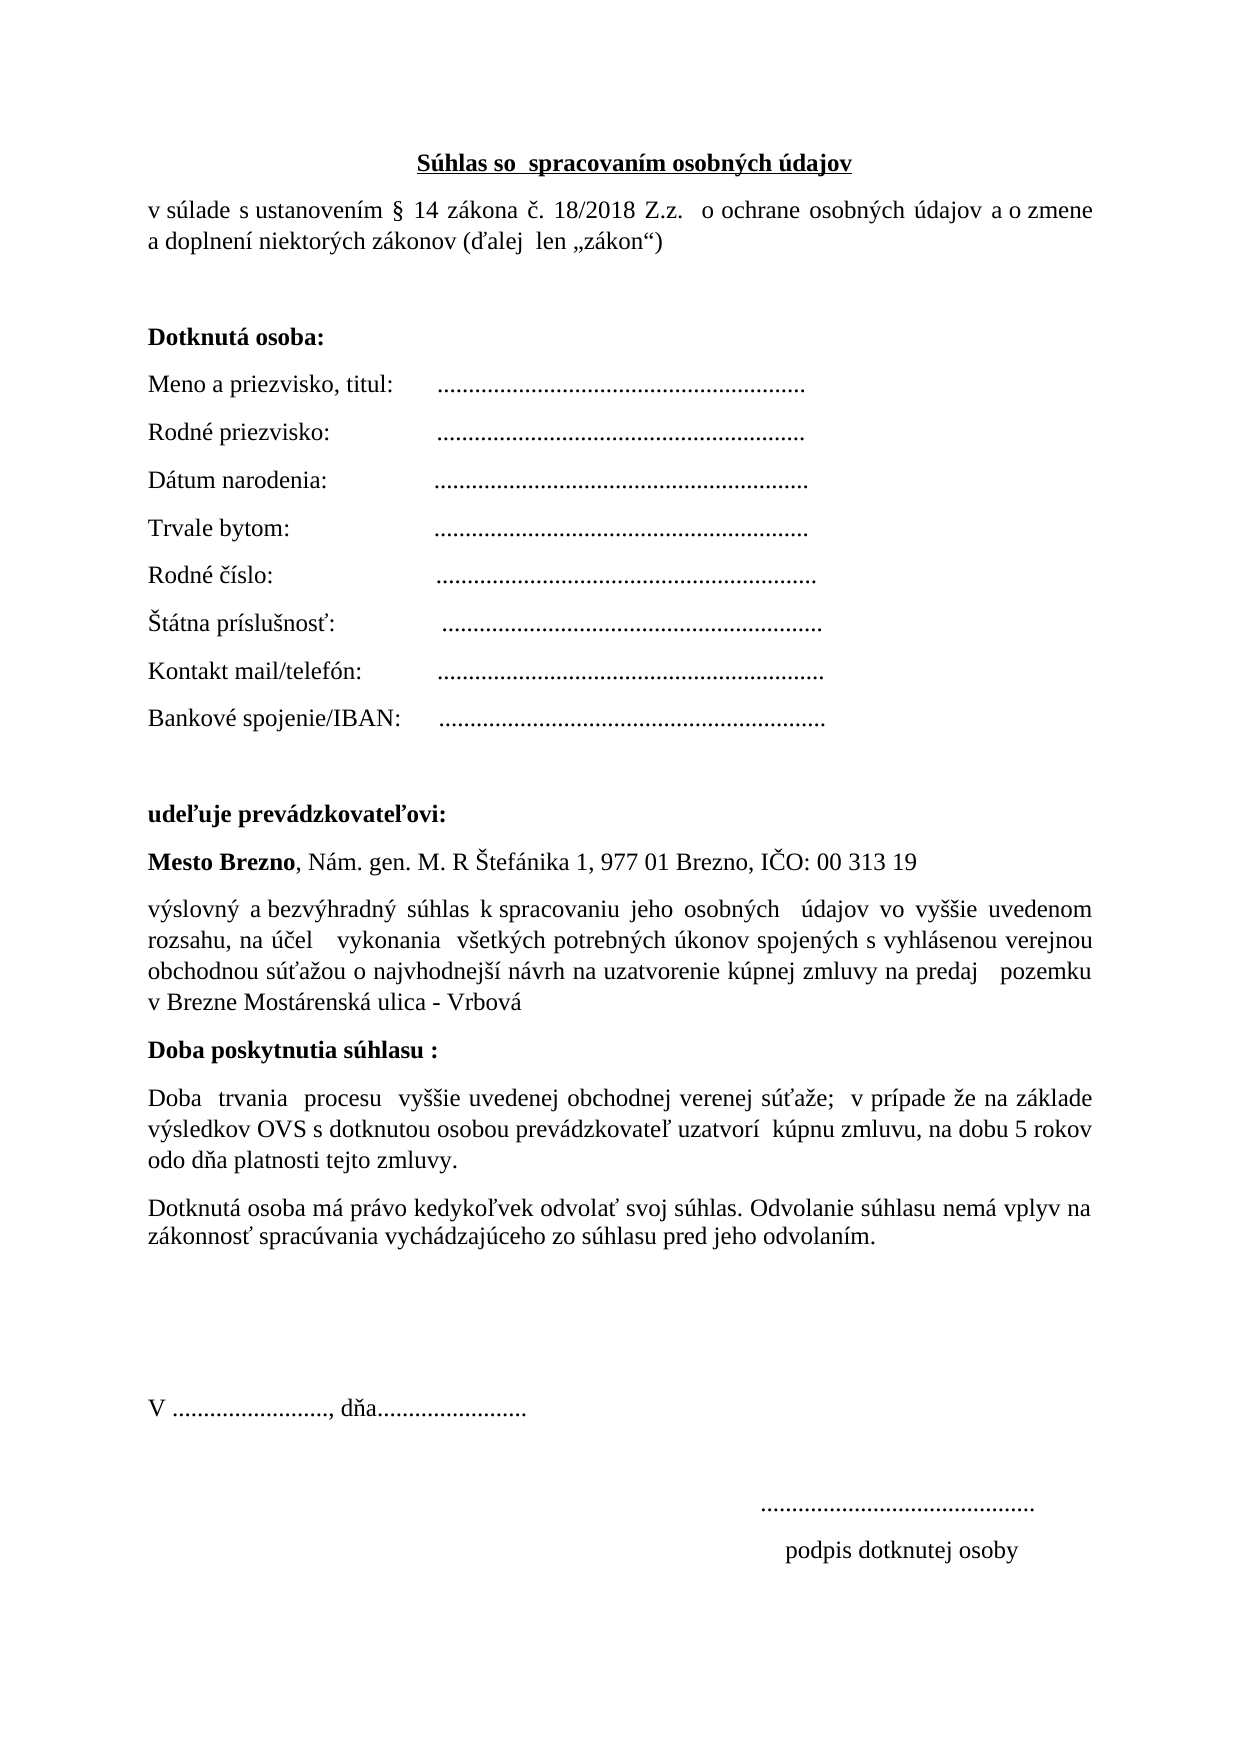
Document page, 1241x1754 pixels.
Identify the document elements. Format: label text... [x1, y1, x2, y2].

text Kontakt mail/telefón: .............................................................. [148, 656, 1093, 684]
text Dátum narodenia: ............................................................ [148, 465, 1093, 494]
text Rodné priezvisko: ........................................................... [148, 417, 1093, 446]
text výslovný a bezvýhradný súhlas k spracovaniu jeho osobných údajov vo vyššie uvedenom rozsahu, na účel vykonania všetkých potrebných úkonov spojených s vyhlásenou verejnou obchodnou súťažou o najvhodnejší návrh na uzatvorenie kúpnej zmluvy na predaj pozemku v Brezne Mostárenská ulica - Vrbová [148, 894, 1093, 1016]
text Trvale bytom: ............................................................ [148, 513, 1093, 541]
text v súlade s ustanovením § 14 zákona č. 18/2018 Z.z. o ochrane osobných údajov a o zmene a doplnení niektorých zákonov (ďalej len „zákon“) [148, 195, 1093, 255]
text Štátna príslušnosť: ............................................................. [148, 608, 1093, 637]
text Mesto Brezno, Nám. gen. M. R Štefánika 1, 977 01 Brezno, IČO: 00 313 19 [148, 847, 1093, 875]
text V ........................., dňa........................ [148, 1393, 1093, 1422]
text Dotknutá osoba má právo kedykoľvek odvolať svoj súhlas. Odvolanie súhlasu nemá vplyv na zákonnosť spracúvania vychádzajúceho zo súhlasu pred jeho odvolaním. [148, 1193, 1093, 1250]
text Doba trvania procesu vyššie uvedenej obchodnej verenej súťaže; v prípade že na základe výsledkov OVS s dotknutou osobou prevádzkovateľ uzatvorí kúpnu zmluvu, na dobu 5 rokov odo dňa platnosti tejto zmluvy. [148, 1083, 1093, 1174]
text Doba poskytnutia súhlasu : [148, 1035, 1093, 1064]
text udeľuje prevádzkovateľovi: [148, 799, 1093, 828]
text ............................................ [148, 1488, 1093, 1517]
text Meno a priezvisko, titul: ........................................................... [148, 369, 1093, 398]
text Bankové spojenie/IBAN: .............................................................. [148, 703, 1093, 732]
text Súhlas so spracovaním osobných údajov [148, 148, 1093, 176]
text podpis dotknutej osoby [148, 1536, 1093, 1564]
text Rodné číslo: ............................................................. [148, 560, 1093, 589]
text Dotknutá osoba: [148, 322, 1093, 351]
